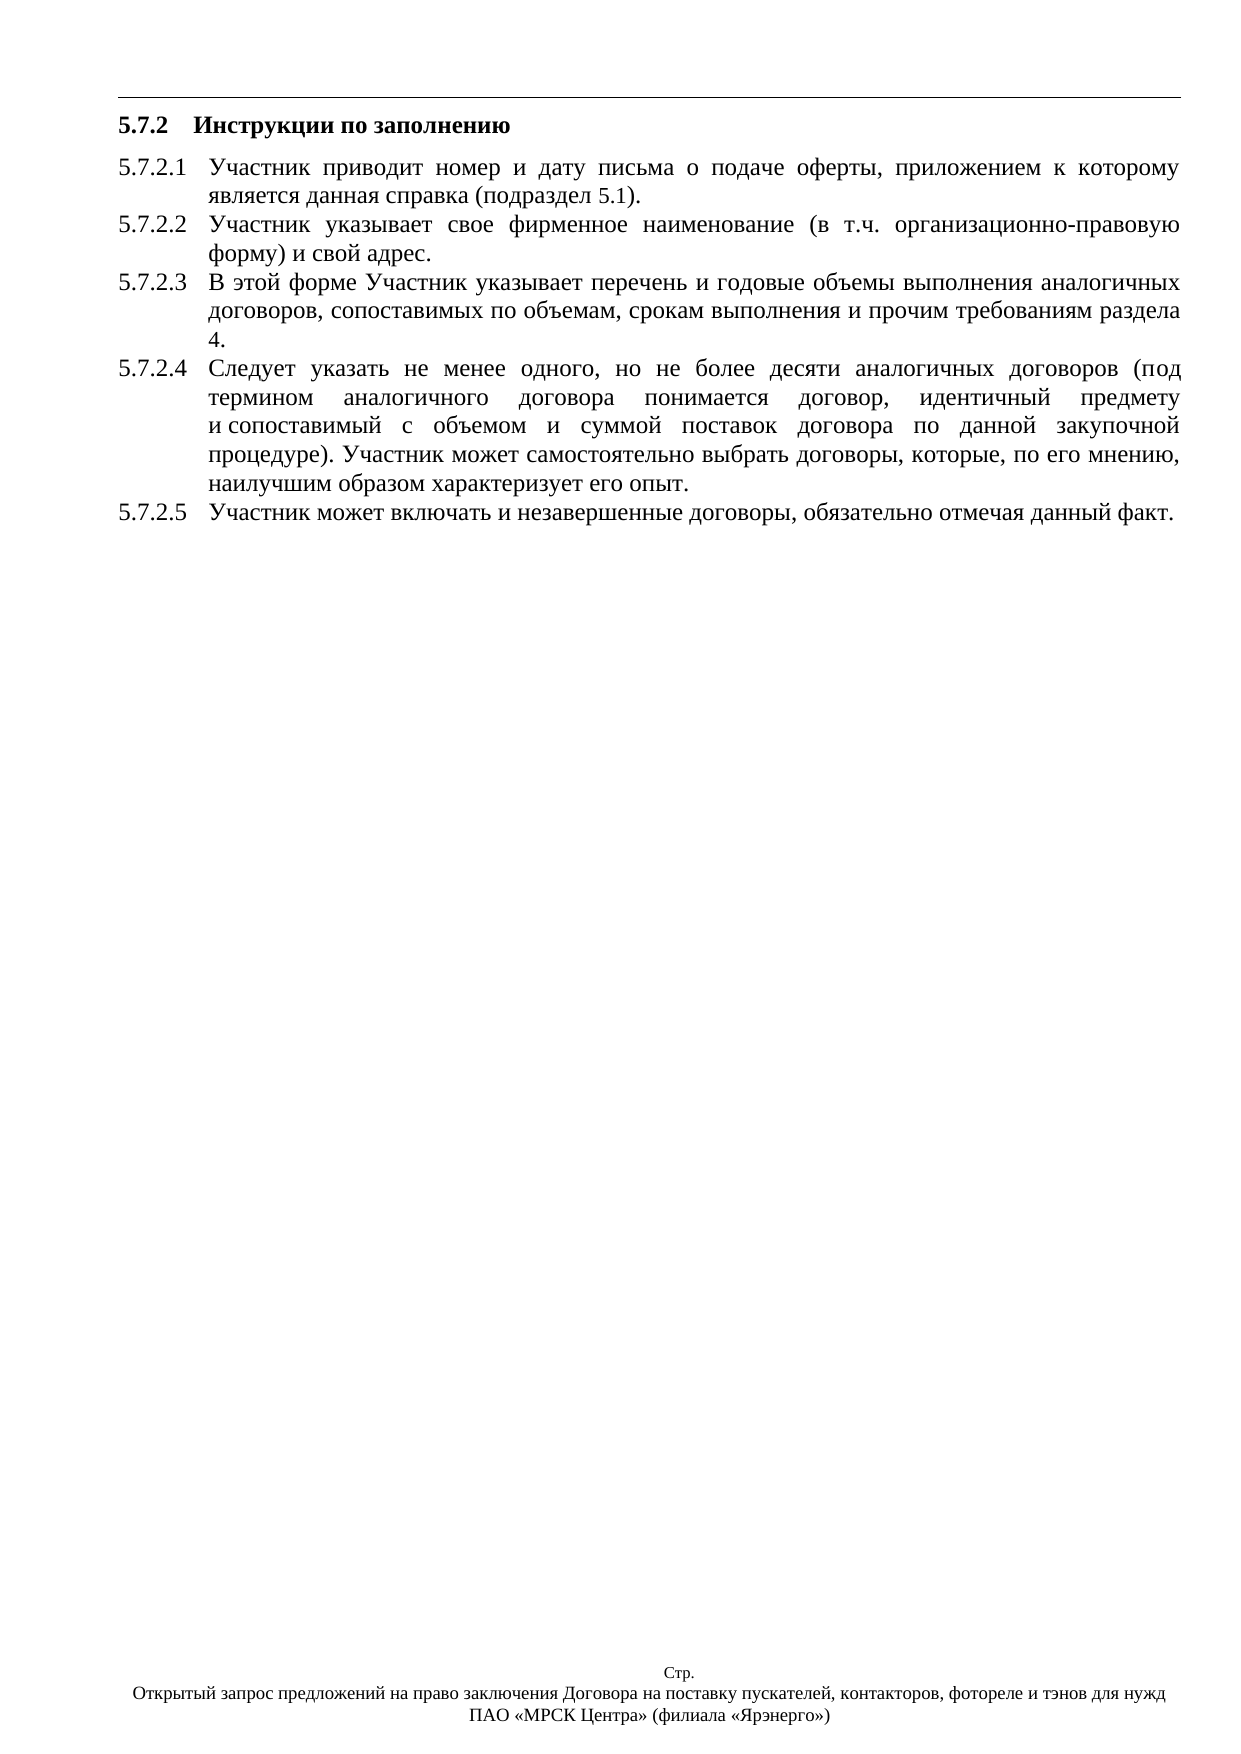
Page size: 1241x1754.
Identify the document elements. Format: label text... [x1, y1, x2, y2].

list Участник приводит номер и дату письма о подаче оферты, приложением к которому является данная справка (подраздел 5.1). [118, 152, 1181, 209]
subtitle Инструкции по заполнению [118, 111, 1181, 139]
list Следует указать не менее одного, но не более десяти аналогичных договоров (под термином аналогичного договора понимается договор, идентичный предмету и сопоставимый с объемом и суммой поставок договора по данной закупочной процедуре). Участник может самостоятельно выбрать договоры, которые, по его мнению, наилучшим образом характеризует его опыт. [118, 353, 1181, 497]
list В этой форме Участник указывает перечень и годовые объемы выполнения аналогичных договоров, сопоставимых по объемам, срокам выполнения и прочим требованиям раздела 4. [118, 267, 1181, 353]
list Участник может включать и незавершенные договоры, обязательно отмечая данный факт. [118, 497, 1181, 526]
list Участник указывает свое фирменное наименование (в т.ч. организационно-правовую форму) и свой адрес. [118, 209, 1181, 267]
